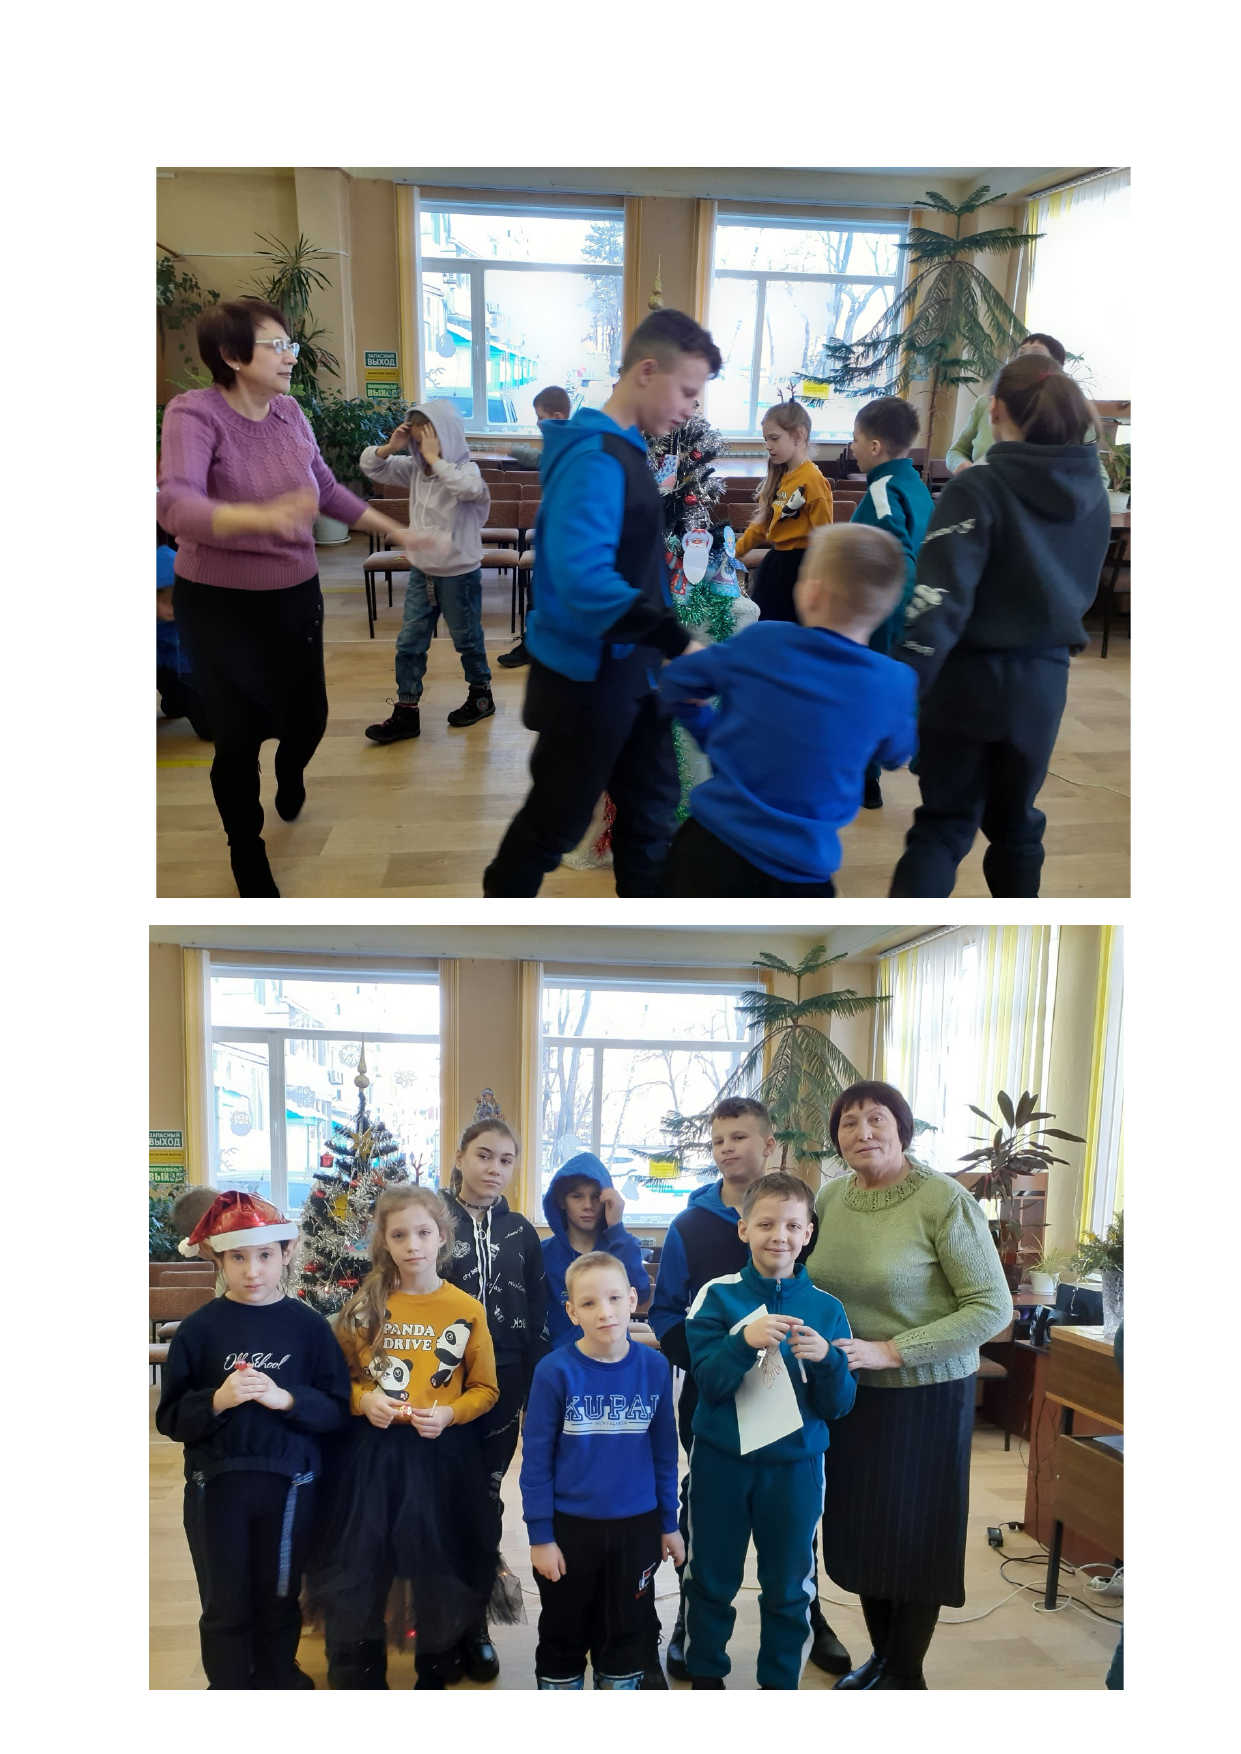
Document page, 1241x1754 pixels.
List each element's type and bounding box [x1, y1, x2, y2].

picture [156, 167, 1131, 898]
picture [149, 925, 1124, 1690]
